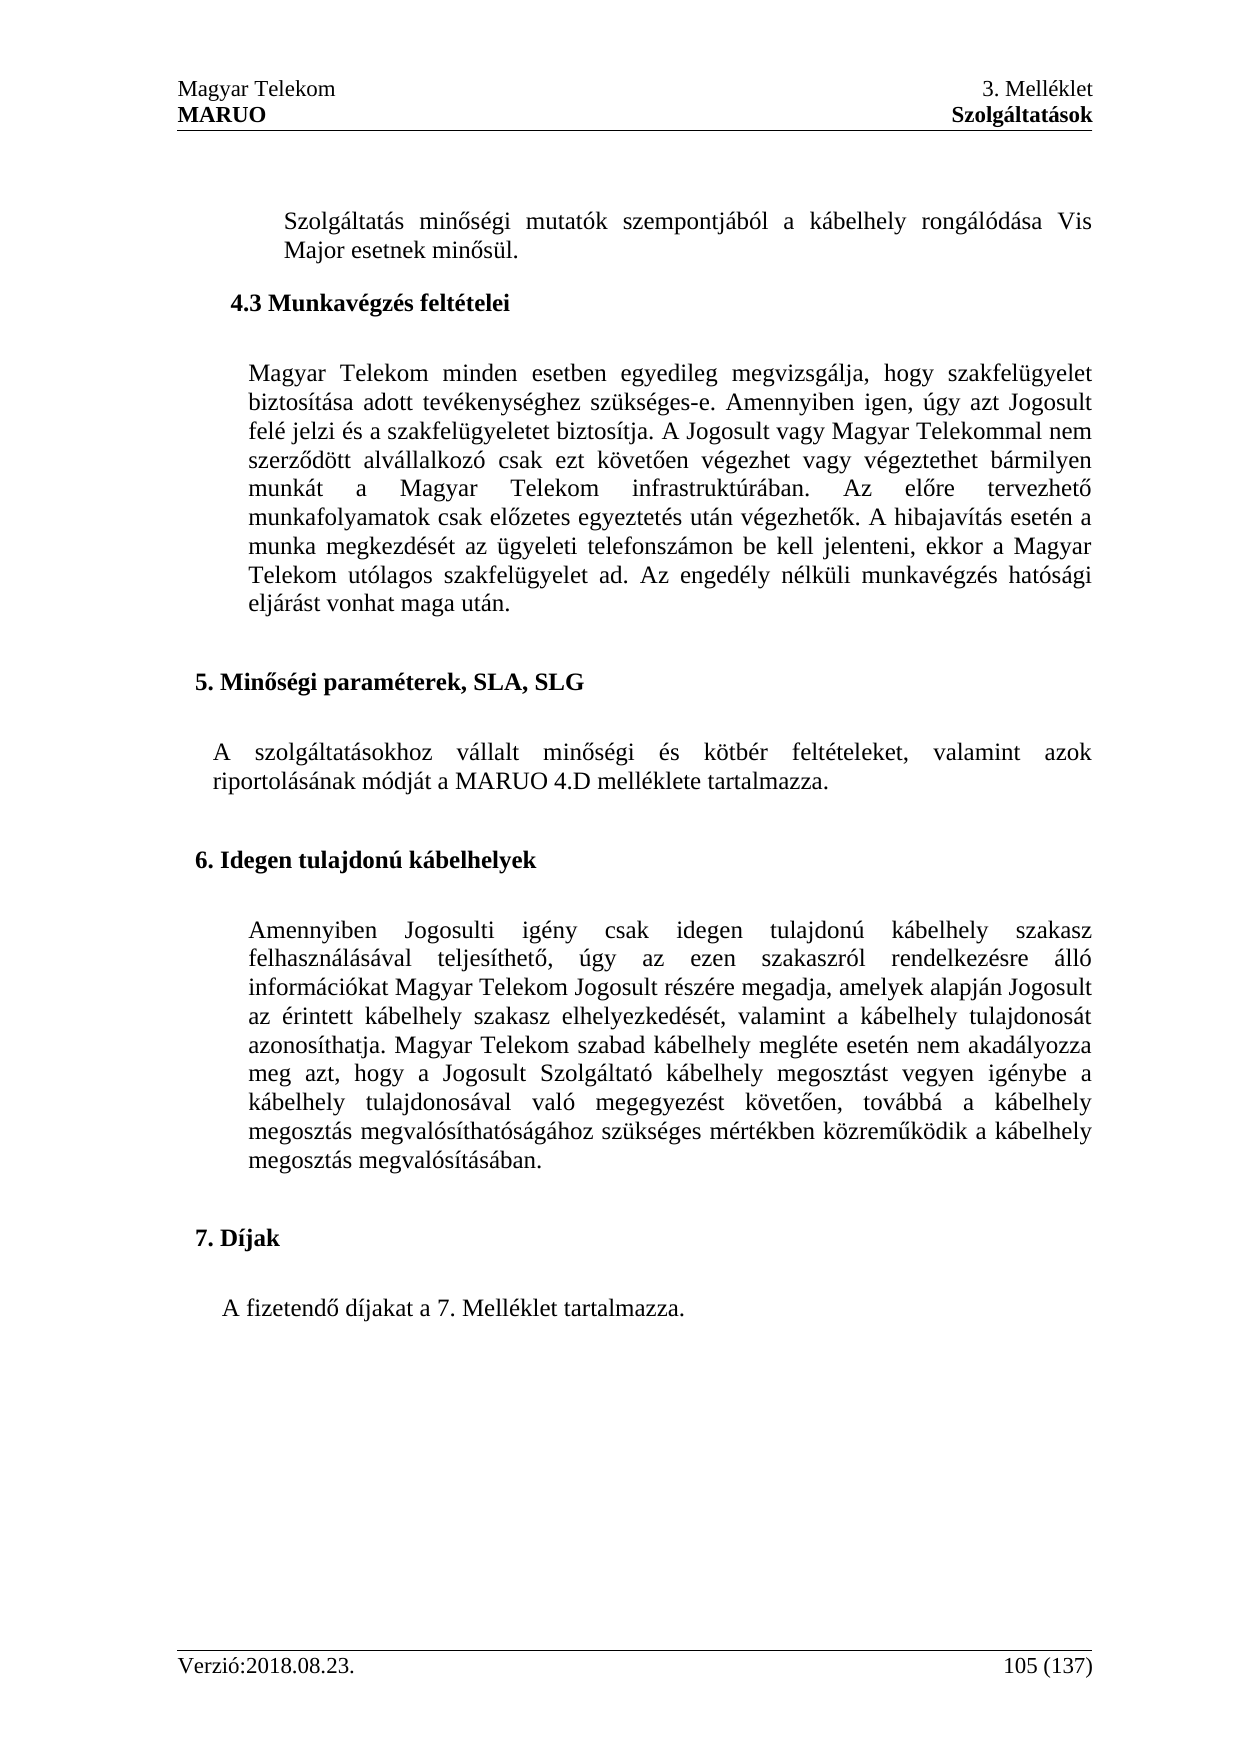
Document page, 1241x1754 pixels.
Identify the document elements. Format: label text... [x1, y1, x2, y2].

subtitle 7. Díjak [195, 1223, 1092, 1252]
text A fizetendő díjakat a 7. Melléklet tartalmazza. [204, 1265, 1092, 1322]
text Amennyiben Jogosulti igény csak idegen tulajdonú kábelhely szakasz felhasználásával teljesíthető, úgy az ezen szakaszról rendelkezésre álló információkat Magyar Telekom Jogosult részére megadja, amelyek alapján Jogosult az érintett kábelhely szakasz elhelyezkedését, valamint a kábelhely tulajdonosát azonosíthatja. Magyar Telekom szabad kábelhely megléte esetén nem akadályozza meg azt, hogy a Jogosult Szolgáltató kábelhely megosztást vegyen igénybe a kábelhely tulajdonosával való megegyezést követően, továbbá a kábelhely megosztás megvalósíthatóságához szükséges mértékben közreműködik a kábelhely megosztás megvalósításában. [230, 886, 1092, 1173]
text Magyar Telekom minden esetben egyedileg megvizsgálja, hogy szakfelügyelet biztosítása adott tevékenységhez szükséges-e. Amennyiben igen, úgy azt Jogosult felé jelzi és a szakfelügyeletet biztosítja. A Jogosult vagy Magyar Telekommal nem szerződött alvállalkozó csak ezt követően végezhet vagy végeztethet bármilyen munkát a Magyar Telekom infrastruktúrában. Az előre tervezhető munkafolyamatok csak előzetes egyeztetés után végezhetők. A hibajavítás esetén a munka megkezdését az ügyeleti telefonszámon be kell jelenteni, ekkor a Magyar Telekom utólagos szakfelügyelet ad. Az engedély nélküli munkavégzés hatósági eljárást vonhat maga után. [230, 330, 1092, 617]
text A szolgáltatásokhoz vállalt minőségi és kötbér feltételeket, valamint azok riportolásának módját a MARUO 4.D melléklete tartalmazza. [213, 737, 1092, 795]
subtitle 4.3 Munkavégzés feltételei [230, 288, 1092, 317]
subtitle 5. Minőségi paraméterek, SLA, SLG [195, 667, 1092, 696]
subtitle 6. Idegen tulajdonú kábelhelyek [195, 845, 1092, 873]
text Szolgáltatás minőségi mutatók szempontjából a kábelhely rongálódása Vis Major esetnek minősül. [266, 177, 1092, 263]
